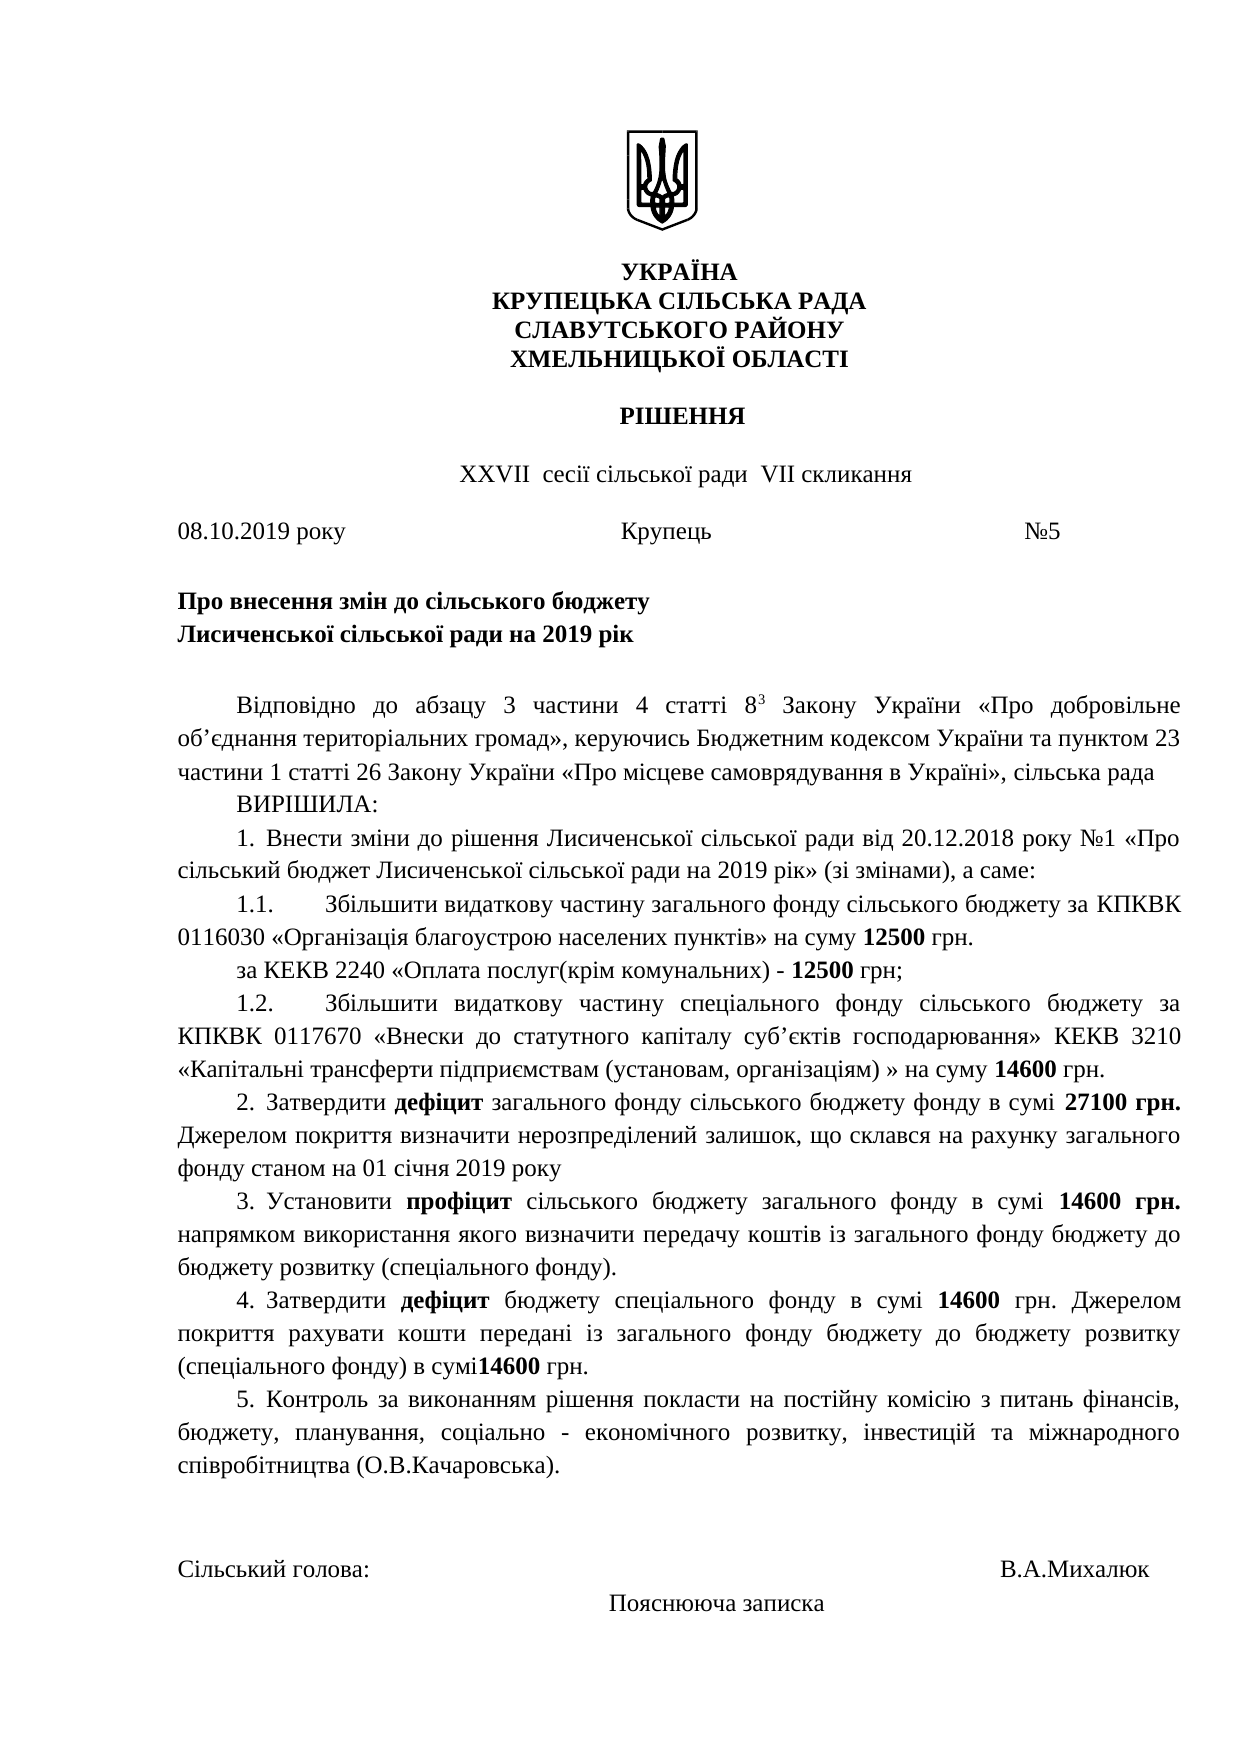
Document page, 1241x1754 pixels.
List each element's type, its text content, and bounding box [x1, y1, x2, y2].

text ВИРІШИЛА: [177, 789, 1181, 818]
text УКРАЇНА [177, 257, 1181, 286]
list Установити профіцит сільського бюджету загального фонду в сумі 14600 грн. напрямком використання якого визначити передачу коштів із загального фонду бюджету до бюджету розвитку (спеціального фонду). [177, 1186, 1181, 1281]
list Збільшити видаткову частину спеціального фонду сільського бюджету за КПКВК 0117670 «Внески до статутного капіталу суб’єктів господарювання» КЕКВ 3210 «Капітальні трансферти підприємствам (установам, організаціям) » на суму 14600 грн. [177, 988, 1181, 1082]
text КРУПЕЦЬКА СІЛЬСЬКА РАДА [177, 286, 1181, 315]
text Лисиченської сільської ради на 2019 рік [177, 619, 1181, 648]
text ХХVІІ сесії сільської ради VІІ скликання [177, 459, 1181, 487]
list Збільшити видаткову частину загального фонду сільського бюджету за КПКВК 0116030 «Організація благоустрою населених пунктів» на суму 12500 грн. [177, 889, 1181, 950]
text за КЕКВ 2240 «Оплата послуг(крім комунальних) - 12500 грн; [177, 955, 1181, 983]
text СЛАВУТСЬКОГО РАЙОНУ [177, 315, 1181, 344]
list Контроль за виконанням рішення покласти на постійну комісію з питань фінансів, бюджету, планування, соціально - економічного розвитку, інвестицій та міжнародного співробітництва (О.В.Качаровська). [177, 1384, 1181, 1479]
text ХМЕЛЬНИЦЬКОЇ ОБЛАСТІ [177, 344, 1181, 372]
list Затвердити дефіцит бюджету спеціального фонду в сумі 14600 грн. Джерелом покриття рахувати кошти передані із загального фонду бюджету до бюджету розвитку (спеціального фонду) в сумі14600 грн. [177, 1285, 1181, 1380]
list Внести зміни до рішення Лисиченської сільської ради від 20.12.2018 року №1 «Про сільський бюджет Лисиченської сільської ради на 2019 рік» (зі змінами), а саме: [177, 823, 1181, 884]
text Сільський голова: В.А.Михалюк [177, 1554, 1181, 1583]
text 08.10.2019 року Крупець №5 [177, 516, 1181, 545]
text Пояснююча записка [177, 1588, 1181, 1616]
text Відповідно до абзацу 3 частини 4 статті 83 Закону України «Про добровільне об’єднання територіальних громад», керуючись Бюджетним кодексом України та пунктом 23 частини 1 статті 26 Закону України «Про місцеве самоврядування в Україні», сільська рада [177, 691, 1181, 785]
list Затвердити дефіцит загального фонду сільського бюджету фонду в сумі 27100 грн. Джерелом покриття визначити нерозпреділений залишок, що склався на рахунку загального фонду станом на 01 січня 2019 року [177, 1087, 1181, 1182]
text РІШЕННЯ [177, 401, 1181, 430]
text Про внесення змін до сільського бюджету [177, 586, 1181, 615]
